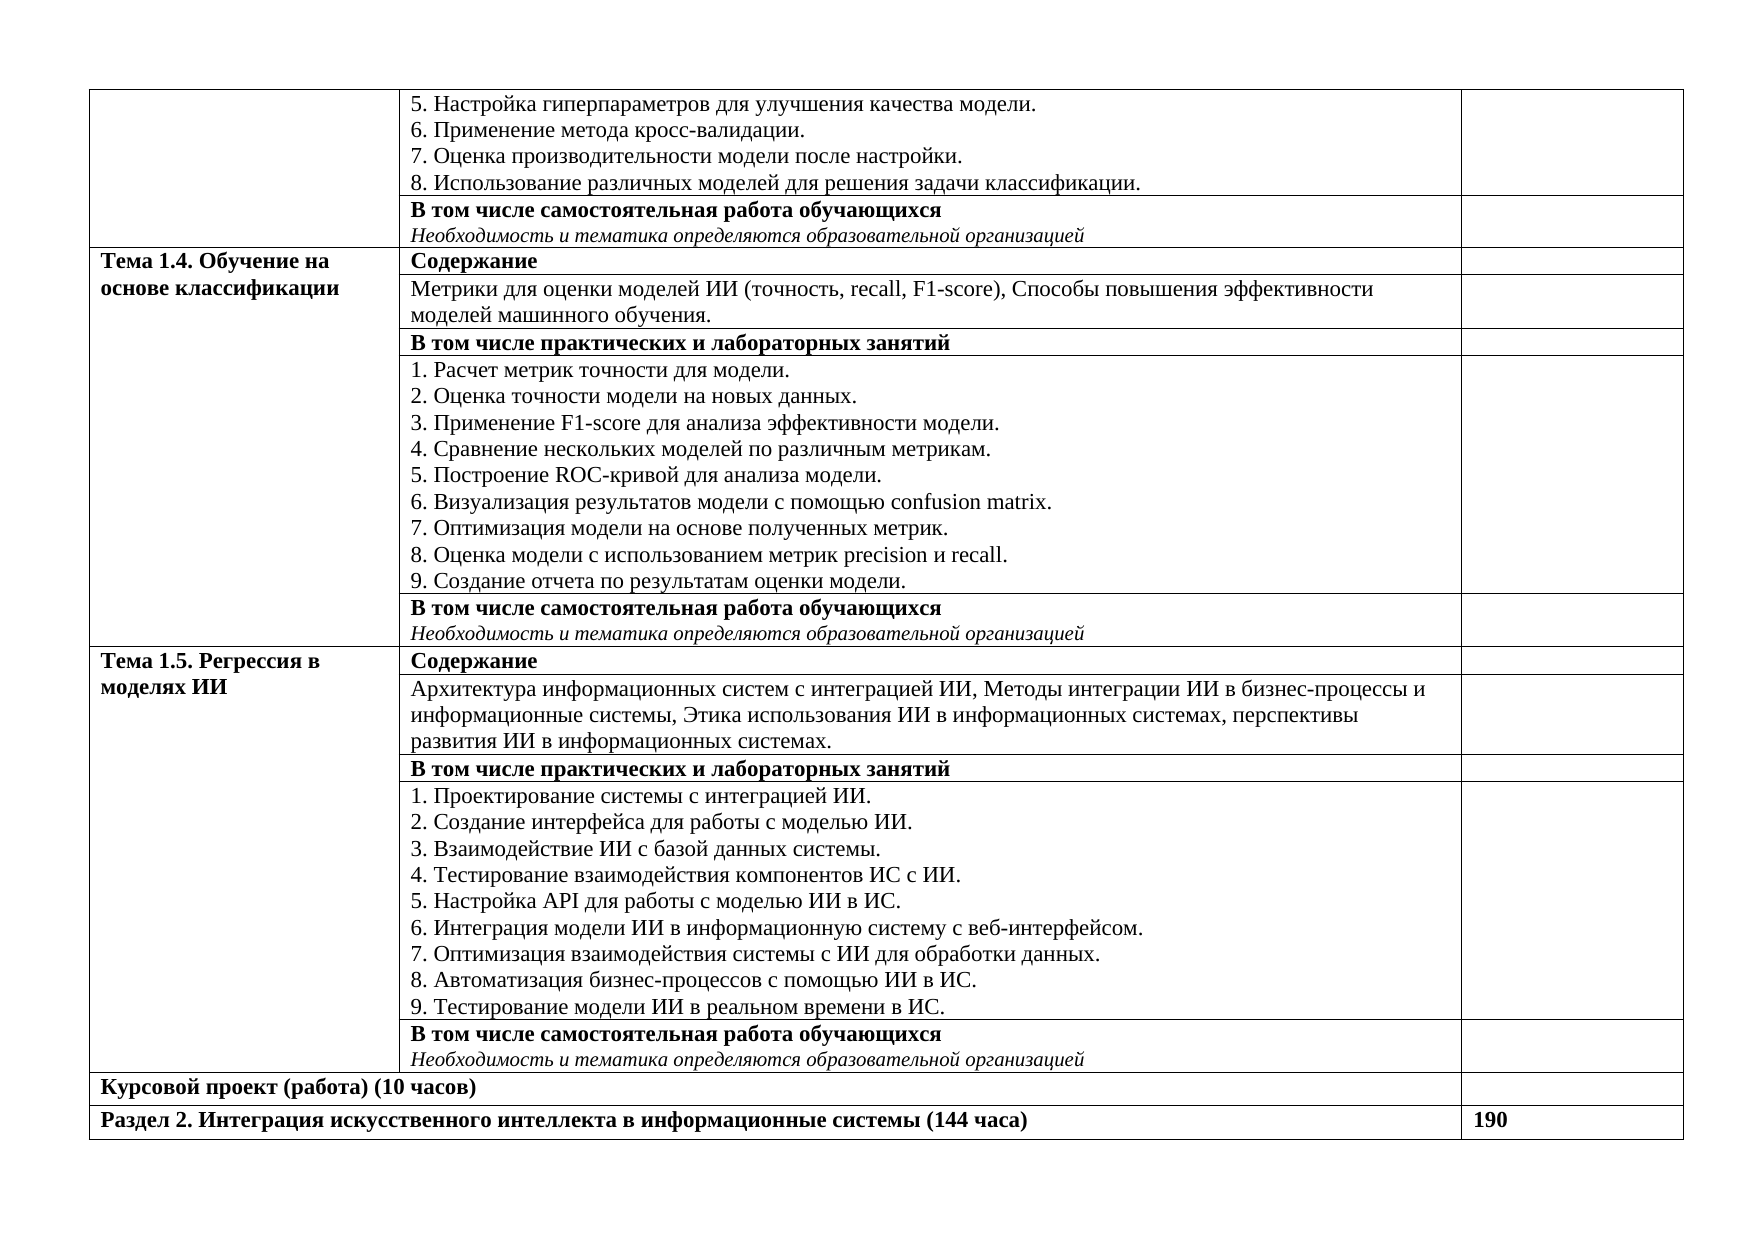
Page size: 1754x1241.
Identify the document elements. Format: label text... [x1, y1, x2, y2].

table_cell Тема 1.5. Регрессия в моделях ИИ [90, 647, 399, 1072]
table_cell 1. Проектирование системы с интеграцией ИИ. 2. Создание интерфейса для работы с моделью ИИ. 3. Взаимодействие ИИ с базой данных системы. 4. Тестирование взаимодействия компонентов ИС с ИИ. 5. Настройка API для работы с моделью ИИ в ИС. 6. Интеграция модели ИИ в информационную систему с веб-интерфейсом. 7. Оптимизация взаимодействия системы с ИИ для обработки данных. 8. Автоматизация бизнес-процессов с помощью ИИ в ИС. 9. Тестирование модели ИИ в реальном времени в ИС. [400, 782, 1461, 1019]
table_cell [1462, 594, 1683, 646]
table_cell [1462, 248, 1683, 274]
table_cell [1462, 782, 1683, 1019]
table_cell 1. Расчет метрик точности для модели. 2. Оценка точности модели на новых данных. 3. Применение F1-score для анализа эффективности модели. 4. Сравнение нескольких моделей по различным метрикам. 5. Построение ROC-кривой для анализа модели. 6. Визуализация результатов модели с помощью confusion matrix. 7. Оптимизация модели на основе полученных метрик. 8. Оценка модели с использованием метрик precision и recall. 9. Создание отчета по результатам оценки модели. [400, 356, 1461, 593]
table_cell Содержание [400, 248, 1461, 274]
table_cell [1462, 647, 1683, 673]
table_cell [1462, 1073, 1683, 1105]
table_cell [1462, 196, 1683, 247]
table_cell [1462, 356, 1683, 593]
table_cell Метрики для оценки моделей ИИ (точность, recall, F1-score), Способы повышения эффективности моделей машинного обучения. [400, 275, 1461, 328]
table_cell Архитектура информационных систем с интеграцией ИИ, Методы интеграции ИИ в бизнес-процессы и информационные системы, Этика использования ИИ в информационных системах, перспективы развития ИИ в информационных системах. [400, 675, 1461, 754]
table_cell [1462, 1020, 1683, 1072]
table_cell [1462, 275, 1683, 328]
table_cell 190 [1462, 1106, 1683, 1139]
table_cell [1462, 755, 1683, 781]
table_cell Тема 1.4. Обучение на основе классификации [90, 248, 399, 646]
table_cell В том числе практических и лабораторных занятий [400, 329, 1461, 355]
table_cell В том числе самостоятельная работа обучающихся Необходимость и тематика определяются образовательной организацией [400, 1020, 1461, 1072]
table_cell Раздел 2. Интеграция искусственного интеллекта в информационные системы (144 часа) [90, 1106, 1461, 1139]
table_cell [1462, 329, 1683, 355]
table_cell В том числе самостоятельная работа обучающихся Необходимость и тематика определяются образовательной организацией [400, 196, 1461, 247]
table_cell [400, 90, 1461, 195]
table_cell Курсовой проект (работа) (10 часов) [90, 1073, 1461, 1105]
table_cell [1462, 675, 1683, 754]
table_cell Содержание [400, 647, 1461, 673]
table_cell [1462, 90, 1683, 195]
table_cell В том числе практических и лабораторных занятий [400, 755, 1461, 781]
table_cell В том числе самостоятельная работа обучающихся Необходимость и тематика определяются образовательной организацией [400, 594, 1461, 646]
